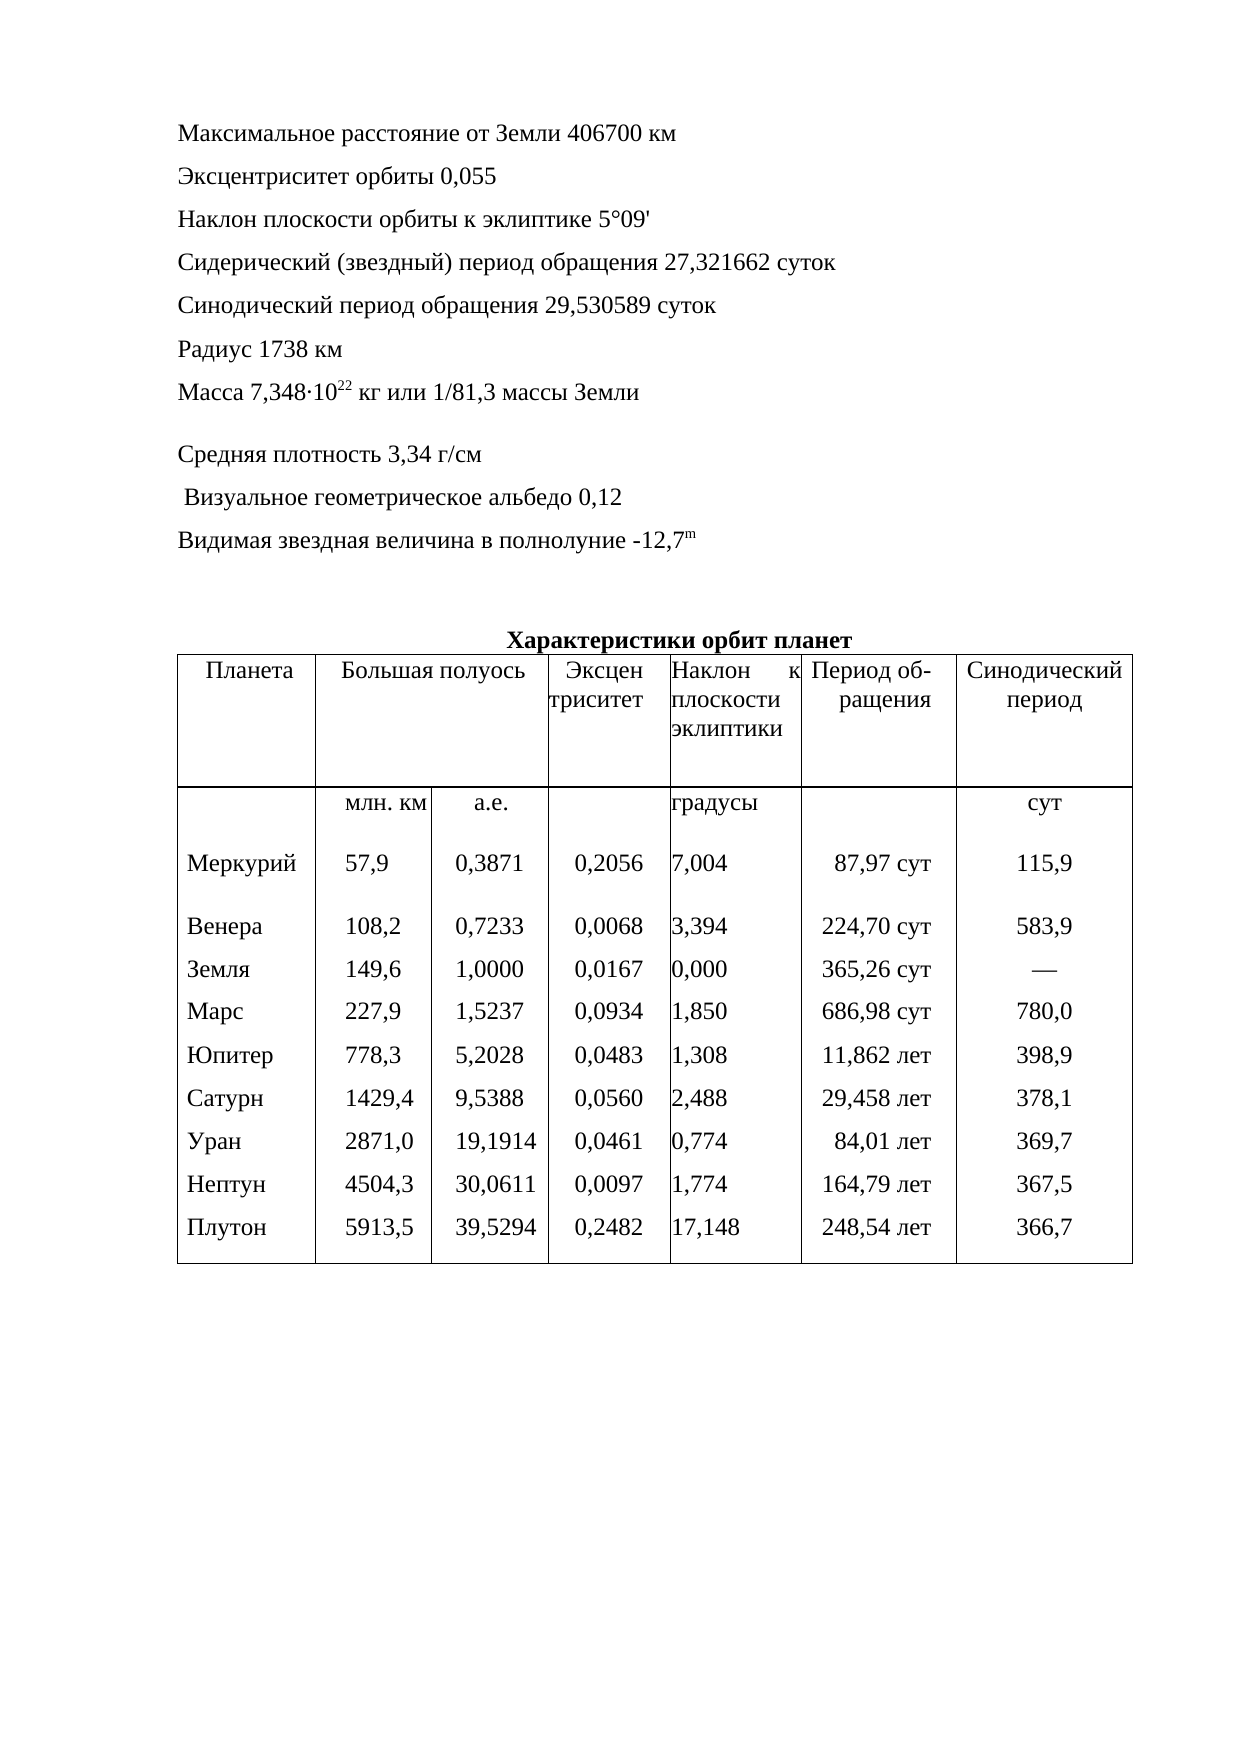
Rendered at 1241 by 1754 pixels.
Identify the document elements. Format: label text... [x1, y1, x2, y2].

table_cell Плутон [178, 1212, 315, 1263]
table_header Планета [178, 655, 315, 786]
table_cell 0,0167 [549, 954, 670, 996]
table_cell 2,488 [671, 1083, 801, 1126]
table_cell Нептун [178, 1169, 315, 1212]
table_cell 0,0461 [549, 1126, 670, 1169]
table_cell 227,9 [316, 996, 431, 1040]
table_cell 3,394 [671, 911, 801, 954]
table_cell 17,148 [671, 1212, 801, 1263]
table_cell 1,5237 [432, 996, 548, 1040]
table_cell 0,774 [671, 1126, 801, 1169]
text Визуальное геометрическое альбедо 0,12 [177, 482, 1150, 511]
table_cell 0,0483 [549, 1040, 670, 1083]
table_header Синодический период [957, 655, 1132, 786]
table_cell 19,1914 [432, 1126, 548, 1169]
table_cell 367,5 [957, 1169, 1132, 1212]
table_header Наклон к плоскости эклиптики [671, 655, 801, 786]
table_cell 398,9 [957, 1040, 1132, 1083]
table_cell градусы [671, 788, 801, 848]
table_cell 57,9 [316, 848, 431, 911]
table_cell 29,458 лет [802, 1083, 956, 1126]
table_cell 365,26 сут [802, 954, 956, 996]
table_cell 4504,3 [316, 1169, 431, 1212]
text Сидерический (звездный) период обращения 27,321662 суток [177, 247, 1150, 276]
table_cell 369,7 [957, 1126, 1132, 1169]
table_cell 149,6 [316, 954, 431, 996]
table_cell 164,79 лет [802, 1169, 956, 1212]
text Радиус [177, 334, 1181, 362]
table_cell 11,862 лет [802, 1040, 956, 1083]
table_cell 1429,4 [316, 1083, 431, 1126]
table_cell 5913,5 [316, 1212, 431, 1263]
table_cell [802, 788, 956, 848]
table_cell 0,0097 [549, 1169, 670, 1212]
text Максимальное расстояние от Земли [177, 118, 1150, 147]
table_cell Юпитер [178, 1040, 315, 1083]
table_cell сут [957, 788, 1132, 848]
table_cell 9,5388 [432, 1083, 548, 1126]
table_cell 366,7 [957, 1212, 1132, 1263]
table_cell 0,0560 [549, 1083, 670, 1126]
table_header Эксцентриситет [549, 655, 670, 786]
table_cell 84,01 лет [802, 1126, 956, 1169]
table_cell 778,3 [316, 1040, 431, 1083]
table_cell 1,774 [671, 1169, 801, 1212]
table_cell 224,70 сут [802, 911, 956, 954]
table_header Большая полуось [316, 655, 548, 786]
table_cell 0,000 [671, 954, 801, 996]
table_cell 0,2482 [549, 1212, 670, 1263]
table_cell Уран [178, 1126, 315, 1169]
table_cell 0,0068 [549, 911, 670, 954]
table_cell 7,004 [671, 848, 801, 911]
table_cell 1,0000 [432, 954, 548, 996]
table_cell [549, 788, 670, 848]
table_cell 115,9 [957, 848, 1132, 911]
table_cell Земля [178, 954, 315, 996]
table_cell [178, 788, 315, 848]
table_cell 30,0611 [432, 1169, 548, 1212]
table_cell 0,2056 [549, 848, 670, 911]
table_cell 1,308 [671, 1040, 801, 1083]
table_cell 39,5294 [432, 1212, 548, 1263]
table_cell 1,850 [671, 996, 801, 1040]
table_cell 87,97 сут [802, 848, 956, 911]
text Синодический период обращения 29,530589 суток [177, 291, 1150, 319]
table_cell 5,2028 [432, 1040, 548, 1083]
table_cell 0,0934 [549, 996, 670, 1040]
table_cell 780,0 [957, 996, 1132, 1040]
text Средняя плотность 3,34 г/см [177, 439, 1150, 467]
table_cell 0,7233 [432, 911, 548, 954]
text Эксцентриситет орбиты 0,055 [177, 161, 1150, 190]
table_cell млн. км [316, 788, 431, 848]
table_cell 378,1 [957, 1083, 1132, 1126]
text Наклон плоскости орбиты к эклиптике 5°09' [177, 204, 1150, 233]
table_cell 583,9 [957, 911, 1132, 954]
table_cell 0,3871 [432, 848, 548, 911]
text Характеристики орбит планет [177, 626, 1181, 654]
table_header Период обращения [802, 655, 956, 786]
table_cell 2871,0 [316, 1126, 431, 1169]
table_cell 248,54 лет [802, 1212, 956, 1263]
text Масса 7,348∙1022 кг или 1/81,3 массы Земли [177, 377, 1181, 406]
table_cell Сатурн [178, 1083, 315, 1126]
table_cell а.е. [432, 788, 548, 848]
text Видимая звездная величина в полнолуние -12,7m [177, 525, 1150, 554]
table_cell — [957, 954, 1132, 996]
table_cell 686,98 сут [802, 996, 956, 1040]
table_cell 108,2 [316, 911, 431, 954]
table_cell Марс [178, 996, 315, 1040]
table_cell Меркурий [178, 848, 315, 911]
table_cell Венера [178, 911, 315, 954]
